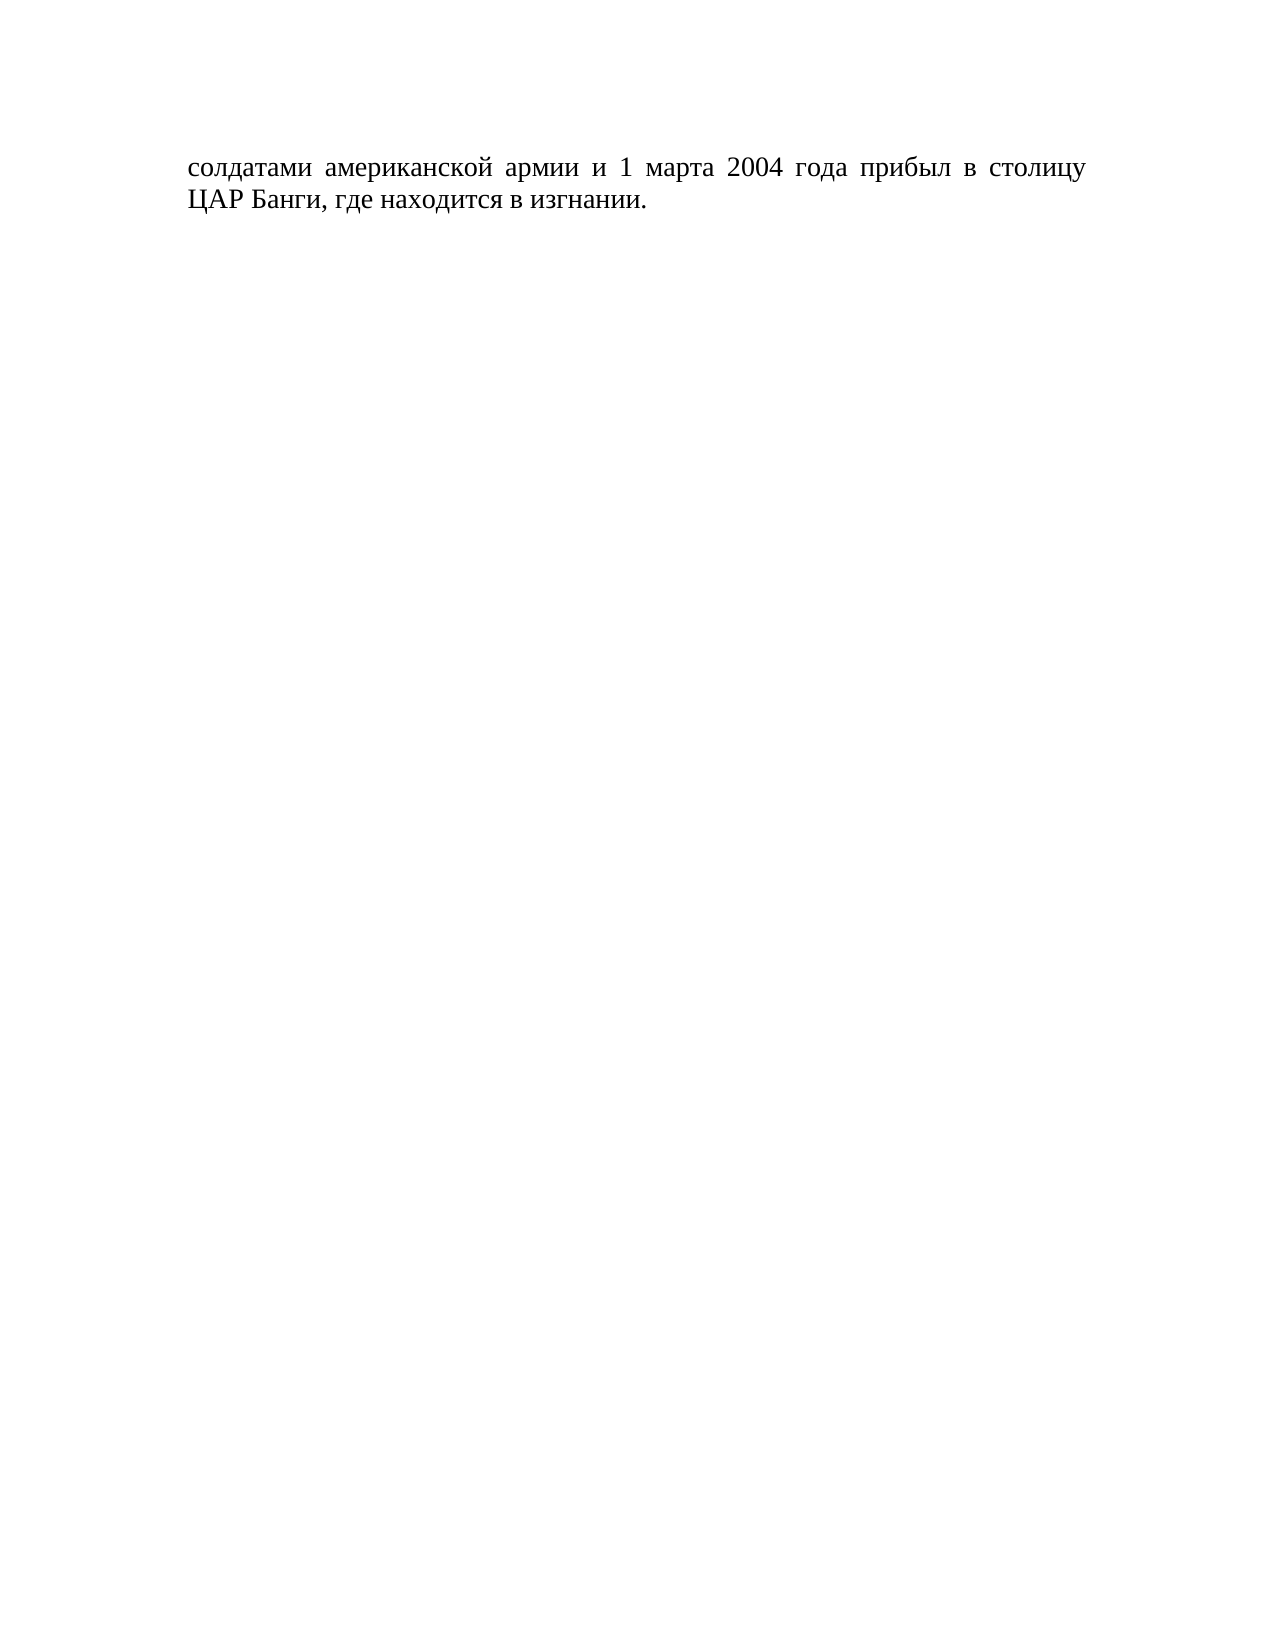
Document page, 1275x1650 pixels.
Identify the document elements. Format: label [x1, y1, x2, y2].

text [187, 150, 1087, 215]
